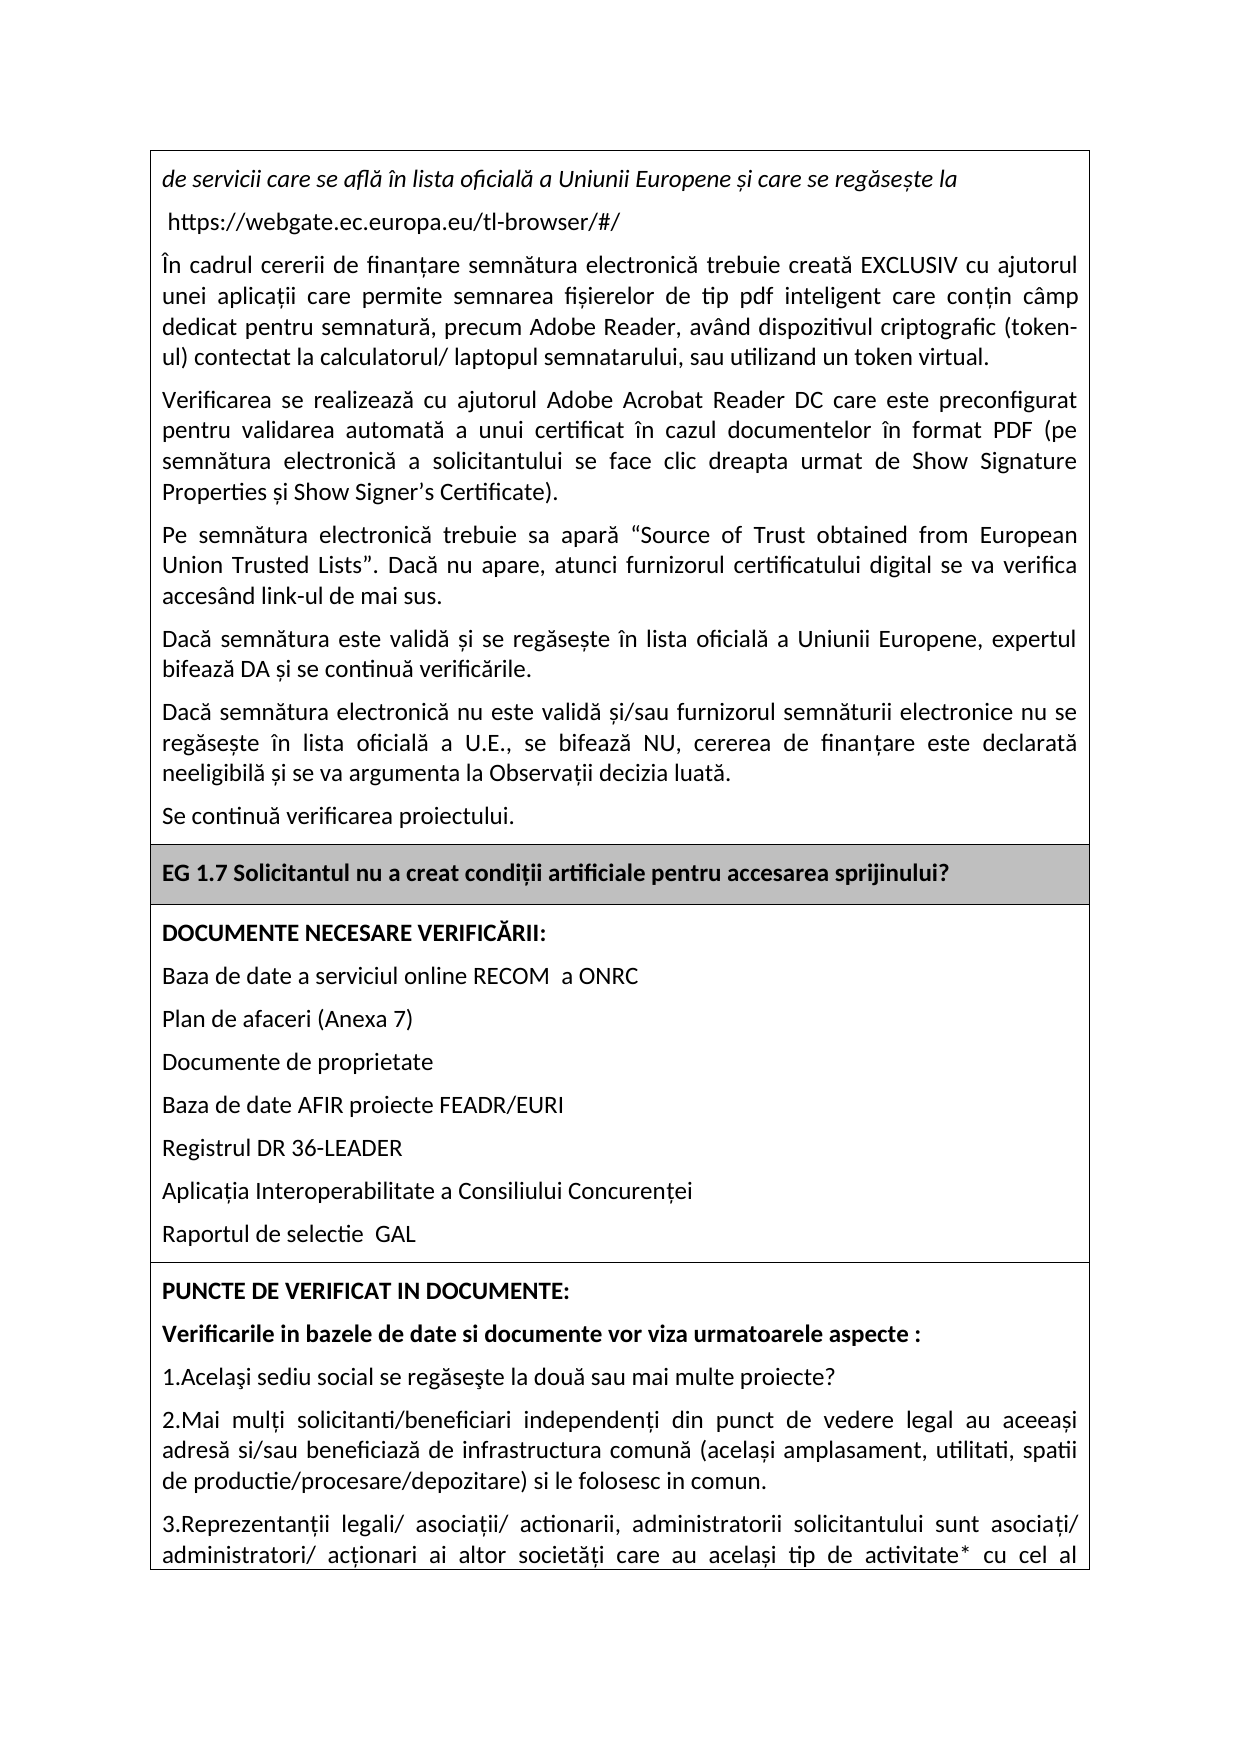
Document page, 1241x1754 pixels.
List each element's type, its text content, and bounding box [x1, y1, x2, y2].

table_cell EG 1.7 Solicitantul nu a creat condiţii artificiale pentru accesarea sprijinului? [151, 845, 1089, 904]
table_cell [151, 1263, 1089, 1569]
table_cell DOCUMENTE NECESARE VERIFICĂRII: Baza de date a serviciul online RECOM a ONRC Plan de afaceri (Anexa 7) Documente de proprietate Baza de date AFIR proiecte FEADR/EURI Registrul DR 36-LEADER Aplicația Interoperabilitate a Consiliului Concurenței Raportul de selectie GAL [151, 905, 1089, 1262]
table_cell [151, 151, 1089, 843]
